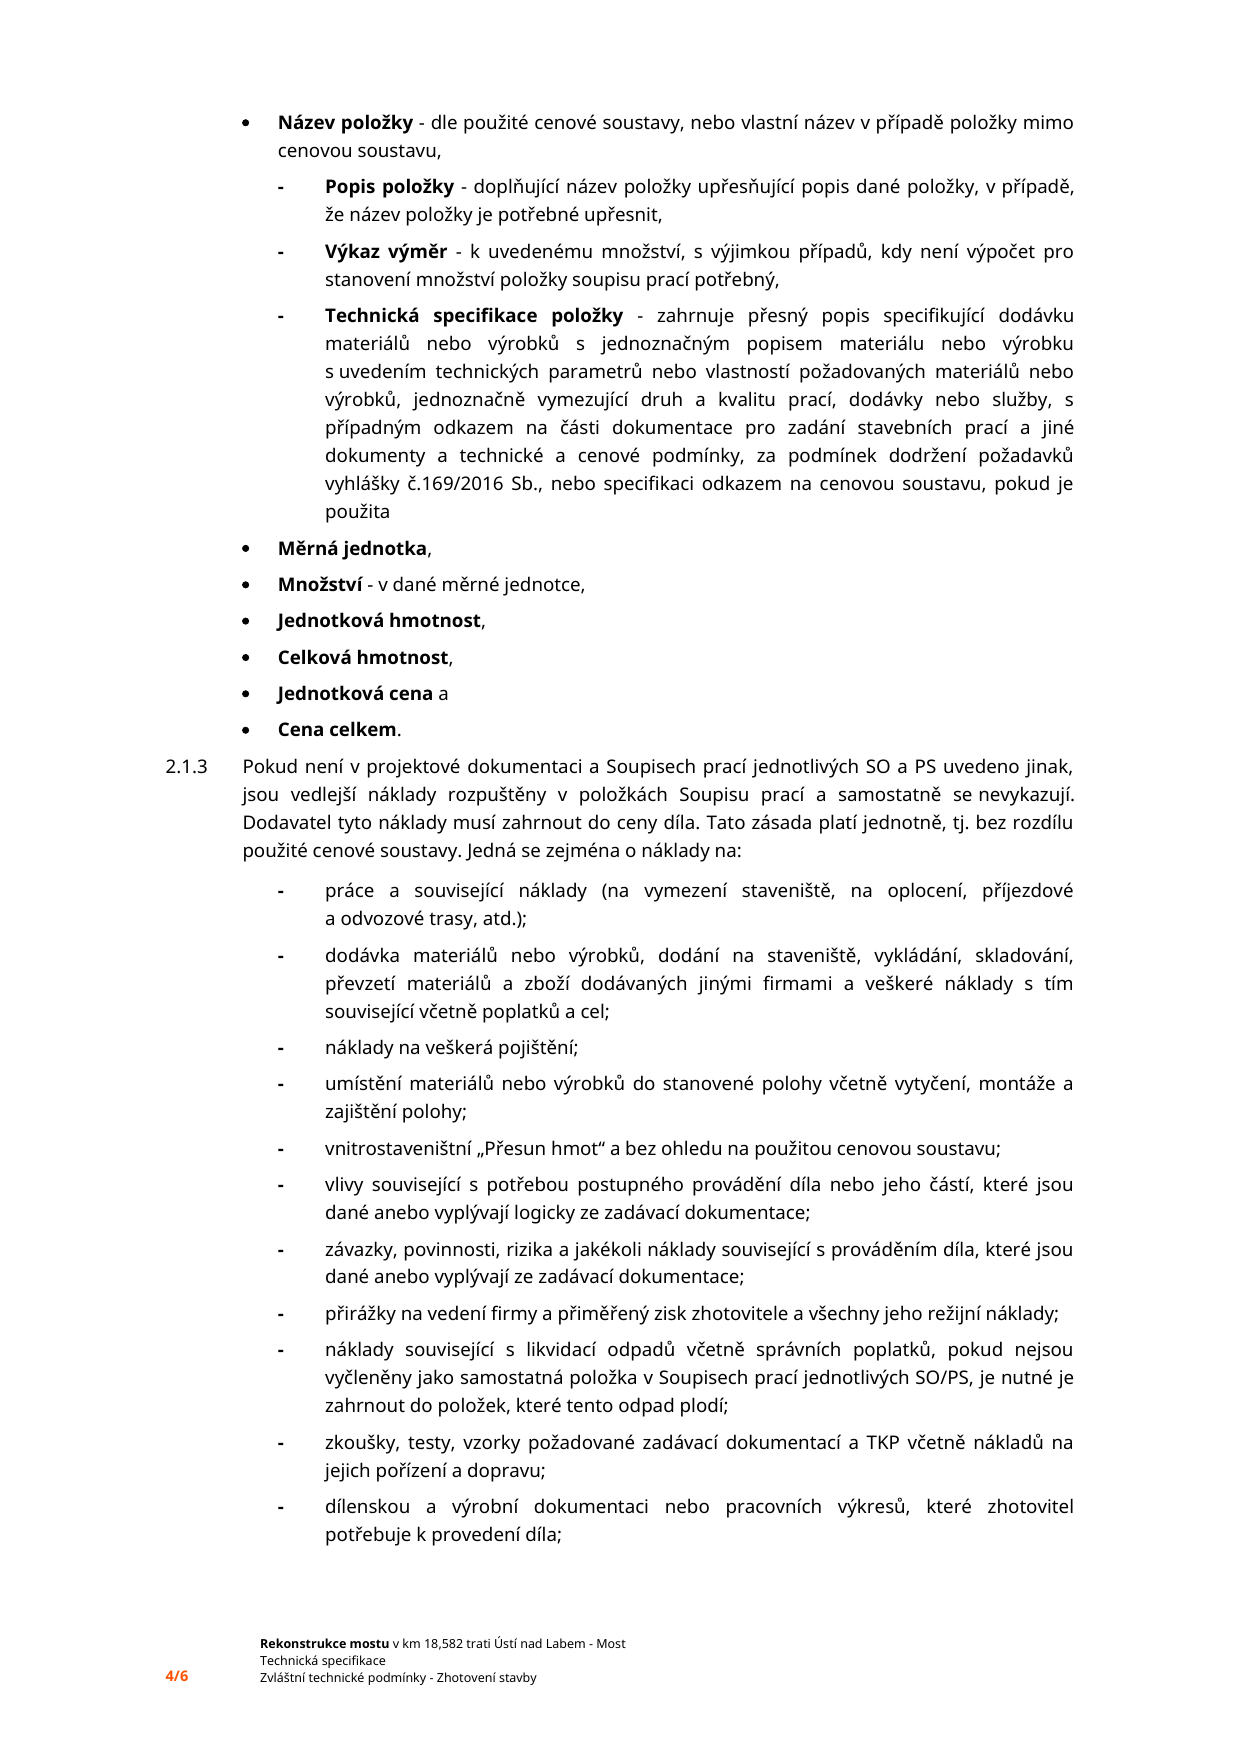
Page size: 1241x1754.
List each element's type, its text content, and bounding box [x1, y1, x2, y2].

text Množství - v dané měrné jednotce, [242, 571, 1075, 597]
text náklady související s likvidací odpadů včetně správních poplatků, pokud nejsou vyčleněny jako samostatná položka v Soupisech prací jednotlivých SO/PS, je nutné je zahrnout do položek, které tento odpad plodí; [278, 1337, 1075, 1418]
text náklady na veškerá pojištění; [278, 1034, 1075, 1060]
text vnitrostaveništní „Přesun hmot“ a bez ohledu na použitou cenovou soustavu; [278, 1135, 1075, 1161]
text přirážky na vedení firmy a přiměřený zisk zhotovitele a všechny jeho režijní náklady; [278, 1300, 1075, 1326]
text Název položky - dle použité cenové soustavy, nebo vlastní název v případě položky mimo cenovou soustavu, [242, 109, 1075, 163]
text Výkaz výměr - k uvedenému množství, s výjimkou případů, kdy není výpočet pro stanovení množství položky soupisu prací potřebný, [278, 238, 1075, 292]
text dílenskou a výrobní dokumentaci nebo pracovních výkresů, které zhotovitel potřebuje k provedení díla; [278, 1493, 1075, 1547]
text Jednotková cena a [242, 680, 1075, 706]
text umístění materiálů nebo výrobků do stanovené polohy včetně vytyčení, montáže a zajištění polohy; [278, 1071, 1075, 1124]
text Popis položky - doplňující název položky upřesňující popis dané položky, v případě, že název položky je potřebné upřesnit, [278, 174, 1075, 227]
text dodávka materiálů nebo výrobků, dodání na staveniště, vykládání, skladování, převzetí materiálů a zboží dodávaných jinými firmami a veškeré náklady s tím související včetně poplatků a cel; [278, 942, 1075, 1023]
text Pokud není v projektové dokumentaci a Soupisech prací jednotlivých SO a PS uvedeno jinak, jsou vedlejší náklady rozpuštěny v položkách Soupisu prací a samostatně se nevykazují. Dodavatel tyto náklady musí zahrnout do ceny díla. Tato zásada platí jednotně, tj. bez rozdílu použité cenové soustavy. Jedná se zejména o náklady na: [165, 753, 1075, 863]
text závazky, povinnosti, rizika a jakékoli náklady související s prováděním díla, které jsou dané anebo vyplývají ze zadávací dokumentace; [278, 1236, 1075, 1289]
text Celková hmotnost, [242, 644, 1075, 669]
text Technická specifikace položky - zahrnuje přesný popis specifikující dodávku materiálů nebo výrobků s jednoznačným popisem materiálu nebo výrobku s uvedením technických parametrů nebo vlastností požadovaných materiálů nebo výrobků, jednoznačně vymezující druh a kvalitu prací, dodávky nebo služby, s případným odkazem na části dokumentace pro zadání stavebních prací a jiné dokumenty a technické a cenové podmínky, za podmínek dodržení požadavků vyhlášky č.169/2016 Sb., nebo specifikaci odkazem na cenovou soustavu, pokud je použita [278, 302, 1075, 524]
text Cena celkem. [242, 717, 1075, 742]
text vlivy související s potřebou postupného provádění díla nebo jeho částí, které jsou dané anebo vyplývají logicky ze zadávací dokumentace; [278, 1171, 1075, 1225]
text zkoušky, testy, vzorky požadované zadávací dokumentací a TKP včetně nákladů na jejich pořízení a dopravu; [278, 1429, 1075, 1482]
text Měrná jednotka, [242, 535, 1075, 560]
text práce a související náklady (na vymezení staveniště, na oplocení, příjezdové a odvozové trasy, atd.); [278, 878, 1075, 931]
text Jednotková hmotnost, [242, 608, 1075, 633]
